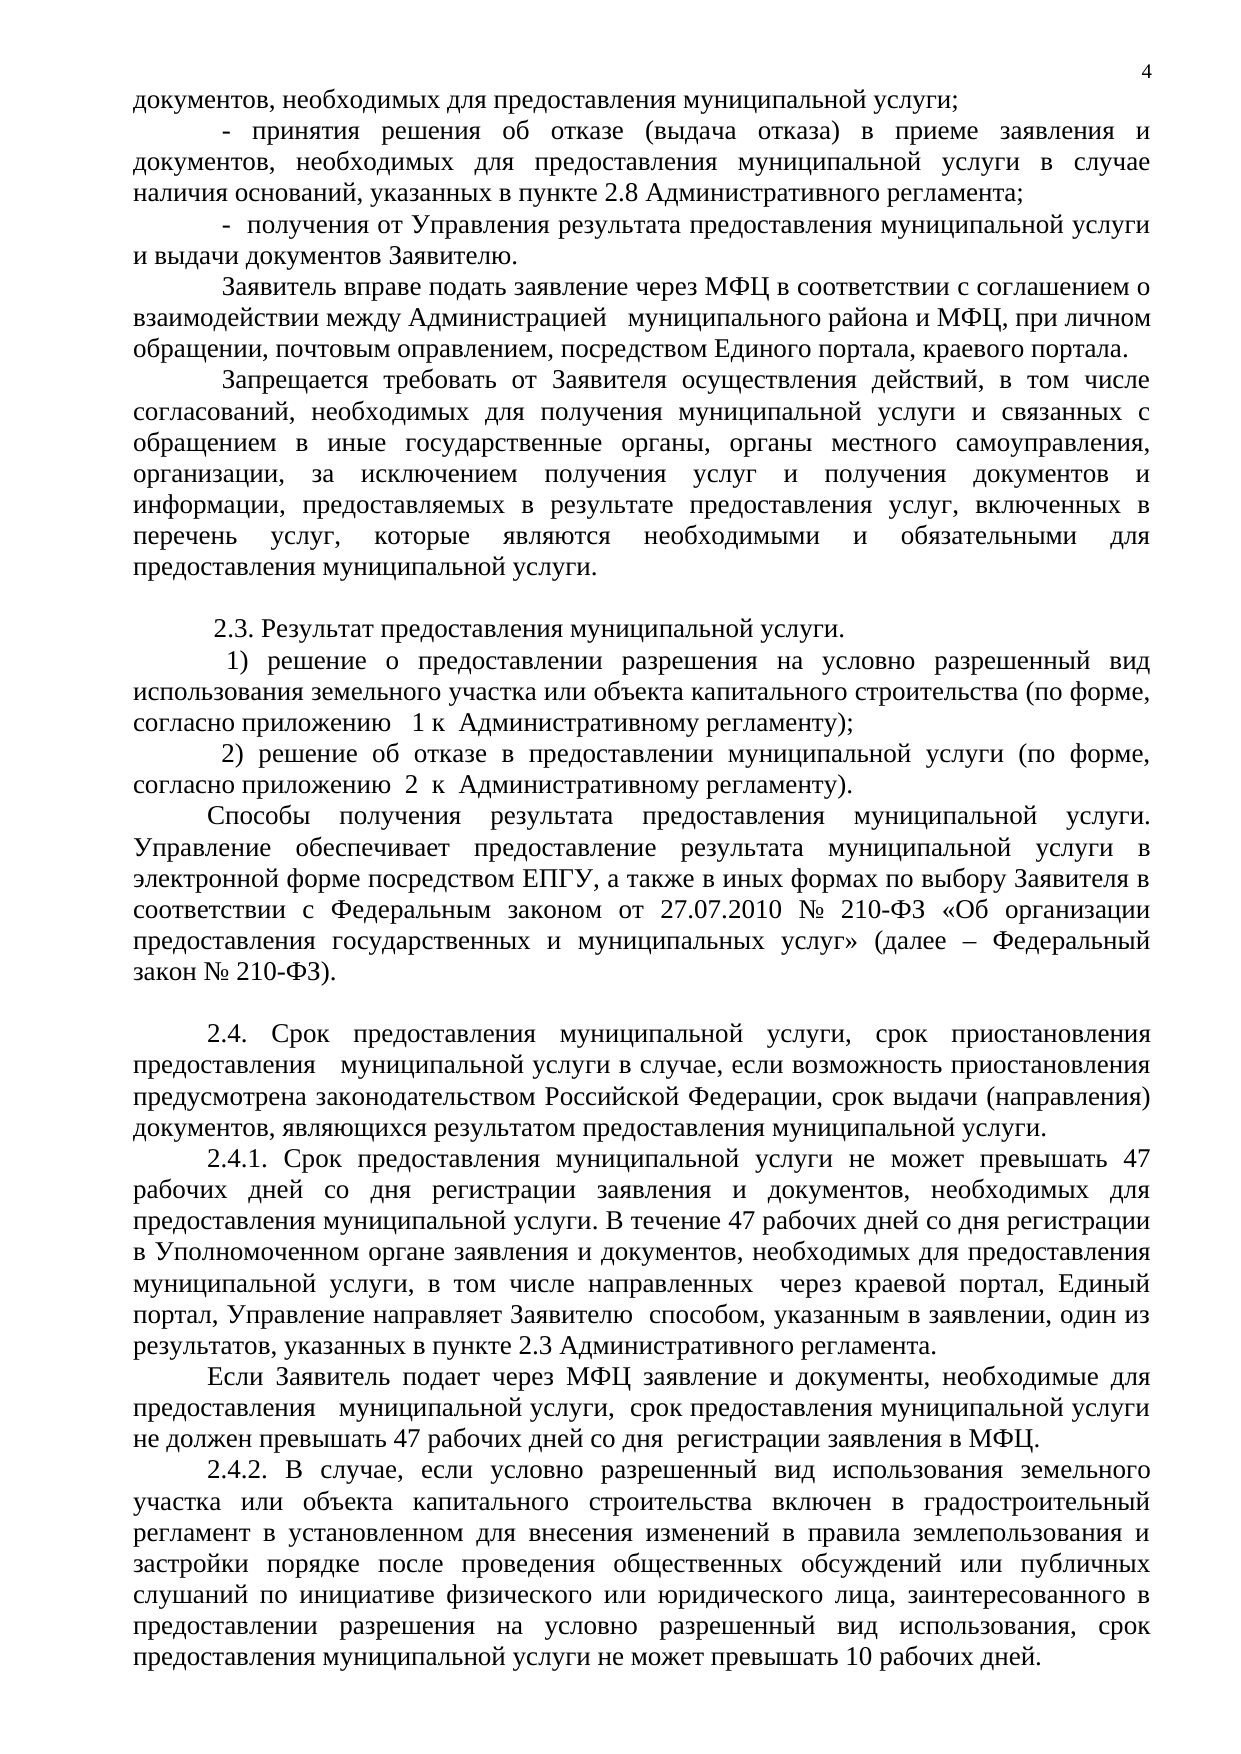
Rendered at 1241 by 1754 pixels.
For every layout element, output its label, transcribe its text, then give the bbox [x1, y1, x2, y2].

text 2.4.1. Срок предоставления муниципальной услуги не может превышать 47 рабочих дней со дня регистрации заявления и документов, необходимых для предоставления муниципальной услуги. В течение 47 рабочих дней со дня регистрации в Уполномоченном органе заявления и документов, необходимых для предоставления муниципальной услуги, в том числе направленных через краевой портал, Единый портал, Управление направляет Заявителю способом, указанным в заявлении, один из результатов, указанных в пункте 2.3 Административного регламента. [133, 1142, 1152, 1360]
text 2) решение об отказе в предоставлении муниципальной услуги (по форме, согласно приложению 2 к Административному регламенту). [133, 737, 1152, 799]
text Способы получения результата предоставления муниципальной услуги. Управление обеспечивает предоставление результата муниципальной услуги в электронной форме посредством ЕПГУ, а также в иных формах по выбору Заявителя в соответствии с Федеральным законом от 27.07.2010 № 210-ФЗ «Об организации предоставления государственных и муниципальных услуг» (далее – Федеральный закон № 210-ФЗ). [133, 799, 1152, 986]
text Запрещается требовать от Заявителя осуществления действий, в том числе согласований, необходимых для получения муниципальной услуги и связанных с обращением в иные государственные органы, органы местного самоуправления, организации, за исключением получения услуг и получения документов и информации, предоставляемых в результате предоставления услуг, включенных в перечень услуг, которые являются необходимыми и обязательными для предоставления муниципальной услуги. [133, 363, 1152, 581]
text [133, 83, 1152, 114]
text Заявитель вправе подать заявление через МФЦ в соответствии с соглашением о взаимодействии между Администрацией муниципального района и МФЦ, при личном обращении, почтовым оправлением, посредством Единого портала, краевого портала. [133, 270, 1152, 363]
text 2.4.2. В случае, если условно разрешенный вид использования земельного участка или объекта капитального строительства включен в градостроительный регламент в установленном для внесения изменений в правила землепользования и застройки порядке после проведения общественных обсуждений или публичных слушаний по инициативе физического или юридического лица, заинтересованного в предоставлении разрешения на условно разрешенный вид использования, срок предоставления муниципальной услуги не может превышать 10 рабочих дней. [133, 1453, 1152, 1672]
text 2.4. Срок предоставления муниципальной услуги, срок приостановления предоставления муниципальной услуги в случае, если возможность приостановления предусмотрена законодательством Российской Федерации, срок выдачи (направления) документов, являющихся результатом предоставления муниципальной услуги. [133, 1017, 1152, 1142]
text 1) решение о предоставлении разрешения на условно разрешенный вид использования земельного участка или объекта капитального строительства (по форме, согласно приложению 1 к Административному регламенту); [133, 644, 1152, 737]
text 2.3. Результат предоставления муниципальной услуги. [133, 613, 1152, 644]
text - получения от Управления результата предоставления муниципальной услуги и выдачи документов Заявителю. [133, 208, 1152, 270]
text - принятия решения об отказе (выдача отказа) в приеме заявления и документов, необходимых для предоставления муниципальной услуги в случае наличия оснований, указанных в пункте 2.8 Административного регламента; [133, 114, 1152, 208]
text Если Заявитель подает через МФЦ заявление и документы, необходимые для предоставления муниципальной услуги, срок предоставления муниципальной услуги не должен превышать 47 рабочих дней со дня регистрации заявления в МФЦ. [133, 1360, 1152, 1453]
